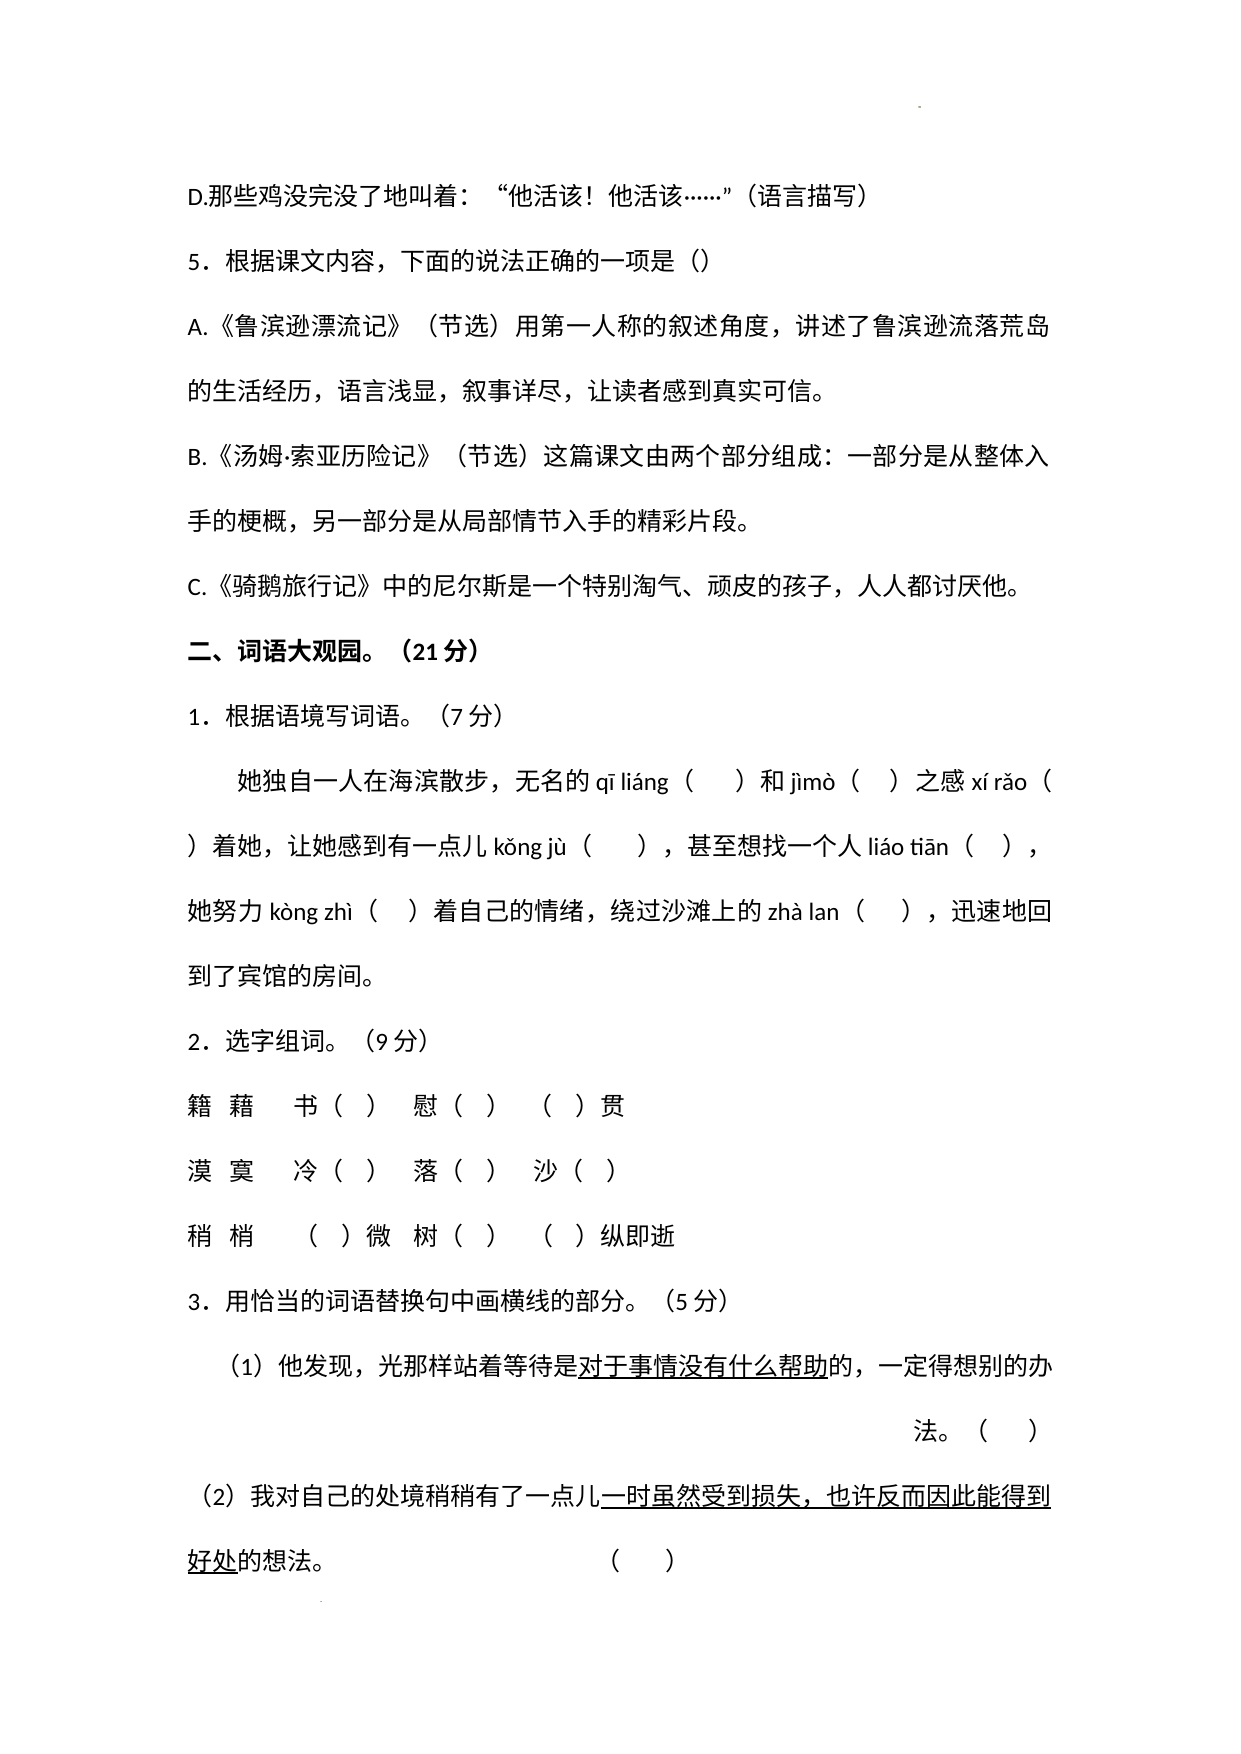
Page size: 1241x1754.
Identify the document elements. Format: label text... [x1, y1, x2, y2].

text B.《汤姆·索亚历险记》（节选）这篇课文由两个部分组成：一部分是从整体入手的梗概，另一部分是从局部情节入手的精彩片段。 [187, 422, 1053, 552]
text D.那些鸡没完没了地叫着：“他活该！他活该······”（语言描写） [187, 162, 1053, 227]
text （2）我对自己的处境稍稍有了一点儿一时虽然受到损失，也许反而因此能得到好处的想法。 （ ） [187, 1462, 1053, 1592]
text 2．选字组词。（9分） [187, 1007, 1053, 1072]
text 籍 藉 书（ ） 慰（ ） （ ）贯 [187, 1072, 1053, 1137]
text 3．用恰当的词语替换句中画横线的部分。（5分） [187, 1267, 1053, 1332]
text A.《鲁滨逊漂流记》（节选）用第一人称的叙述角度，讲述了鲁滨逊流落荒岛的生活经历，语言浅显，叙事详尽，让读者感到真实可信。 [187, 292, 1053, 422]
text 1．根据语境写词语。（7分） [187, 682, 1053, 747]
text 漠 寞 冷（ ） 落（ ） 沙（ ） [187, 1137, 1053, 1202]
text 5．根据课文内容，下面的说法正确的一项是（） [187, 227, 1053, 292]
text 稍 梢 （ ）微 树（ ） （ ）纵即逝 [187, 1202, 1053, 1267]
text 她独自一人在海滨散步，无名的qī liáng（ ）和jìmò（ ）之感 xí rǎo（ ）着她，让她感到有一点儿kǒng jù（ ），甚至想找一个人liáo tiān（ ），她努力 kòng zhì（ ）着自己的情绪，绕过沙滩上的zhà lan（ ），迅速地回到了宾馆的房间。 [187, 747, 1053, 1007]
text （1）他发现，光那样站着等待是对于事情没有什么帮助的，一定得想别的办法。（ ） [187, 1332, 1053, 1462]
text 二、词语大观园。（21分） [187, 617, 1053, 682]
text C.《骑鹅旅行记》中的尼尔斯是一个特别淘气、顽皮的孩子，人人都讨厌他。 [187, 552, 1053, 617]
